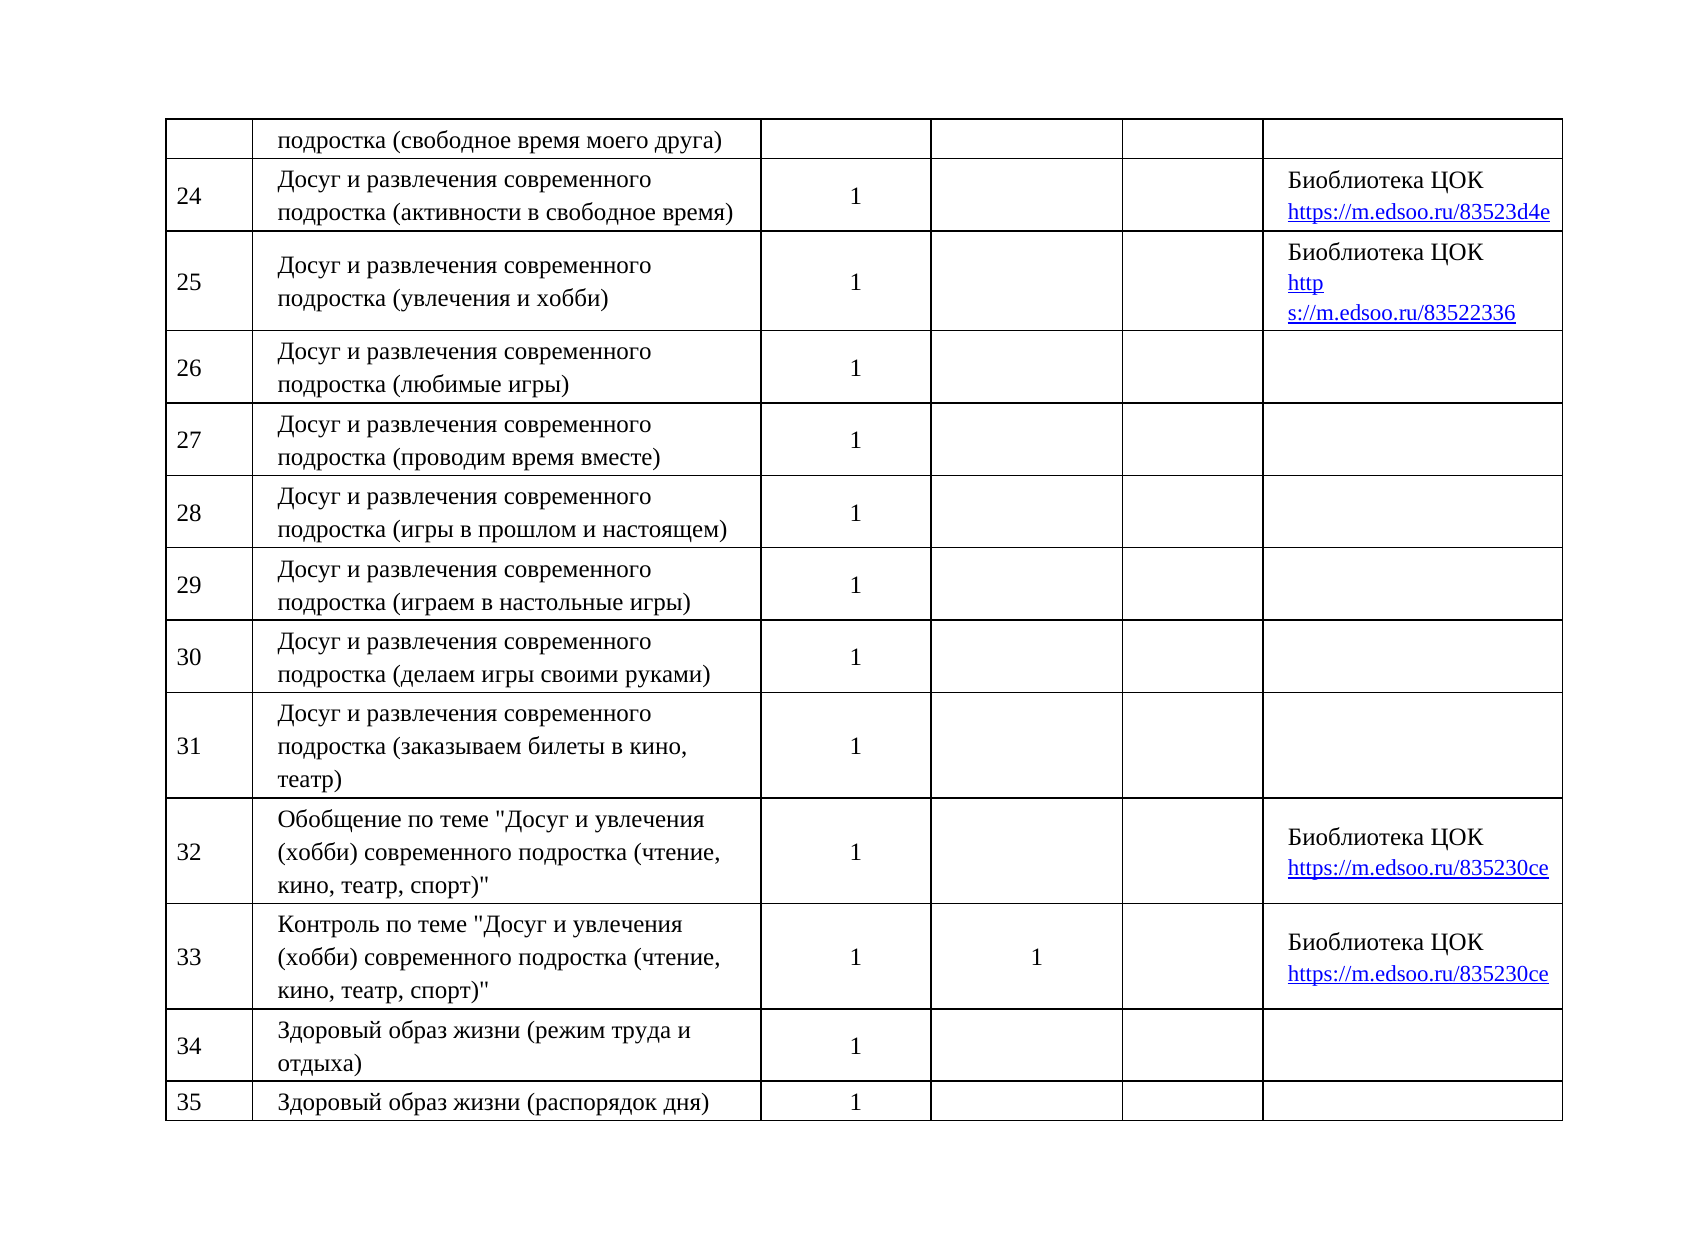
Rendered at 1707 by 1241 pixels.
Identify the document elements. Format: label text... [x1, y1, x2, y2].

table_cell 33 [167, 904, 252, 1008]
table_cell 1 [762, 404, 930, 474]
table_cell [1264, 331, 1562, 402]
table_cell [932, 232, 1122, 330]
table_cell Обобщение по теме "Досуг и увлечения (хобби) современного подростка (чтение, кино, театр, спорт)" [253, 799, 760, 902]
table_cell 1 [762, 904, 930, 1008]
table_cell [1123, 904, 1262, 1008]
table_cell [1264, 548, 1562, 619]
table_cell [932, 159, 1122, 230]
table_cell Досуг и развлечения современного подростка (проводим время вместе) [253, 404, 760, 474]
table_cell Досуг и развлечения современного подростка (увлечения и хобби) [253, 232, 760, 330]
table_cell [1264, 693, 1562, 797]
table_cell [932, 621, 1122, 692]
table_cell Биоблиотека ЦОК https://m.edsoo.ru/835230ce [1264, 904, 1562, 1008]
table_cell 32 [167, 799, 252, 902]
table_cell 25 [167, 232, 252, 330]
table_cell [932, 1010, 1122, 1080]
table_cell Досуг и развлечения современного подростка (игры в прошлом и настоящем) [253, 476, 760, 547]
table_cell Биоблиотека ЦОК https://m.edsoo.ru/835230ce [1264, 799, 1562, 902]
table_cell 1 [762, 1010, 930, 1080]
table_cell [1264, 1010, 1562, 1080]
table_cell [1123, 120, 1262, 157]
table_cell [1264, 120, 1562, 157]
table_cell 23 [167, 120, 252, 157]
table_cell 1 [762, 621, 930, 692]
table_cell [253, 120, 760, 157]
table_cell 29 [167, 548, 252, 619]
table_cell Досуг и развлечения современного подростка (любимые игры) [253, 331, 760, 402]
table_cell Досуг и развлечения современного подростка (делаем игры своими руками) [253, 621, 760, 692]
table_cell Биоблиотека ЦОК https://m.edsoo.ru/83523d4e [1264, 159, 1562, 230]
table_cell [932, 548, 1122, 619]
table_cell [932, 476, 1122, 547]
table_cell 34 [167, 1010, 252, 1080]
table_cell [1123, 1082, 1262, 1120]
table_cell [1123, 1010, 1262, 1080]
table_cell Досуг и развлечения современного подростка (заказываем билеты в кино, театр) [253, 693, 760, 797]
table_cell [1264, 621, 1562, 692]
table_cell 35 [167, 1082, 252, 1120]
table_cell 30 [167, 621, 252, 692]
table_cell [932, 120, 1122, 157]
table_cell [1264, 476, 1562, 547]
table_cell [1123, 232, 1262, 330]
table_cell Досуг и развлечения современного подростка (активности в свободное время) [253, 159, 760, 230]
table_cell 28 [167, 476, 252, 547]
table_cell 1 [762, 476, 930, 547]
table_cell Досуг и развлечения современного подростка (играем в настольные игры) [253, 548, 760, 619]
table_cell [1123, 476, 1262, 547]
table_cell 1 [762, 232, 930, 330]
table_cell Здоровый образ жизни (режим труда и отдыха) [253, 1010, 760, 1080]
table_cell [932, 799, 1122, 902]
table_cell 26 [167, 331, 252, 402]
table_cell [932, 1082, 1122, 1120]
table_cell 1 [762, 120, 930, 157]
table_cell 27 [167, 404, 252, 474]
table_cell Контроль по теме "Досуг и увлечения (хобби) современного подростка (чтение, кино, театр, спорт)" [253, 904, 760, 1008]
table_cell 1 [762, 693, 930, 797]
table_cell [932, 331, 1122, 402]
table_cell [1123, 159, 1262, 230]
table_cell 1 [762, 1082, 930, 1120]
table_cell 1 [762, 159, 930, 230]
table_cell 1 [932, 904, 1122, 1008]
table_cell [1264, 1082, 1562, 1120]
table_cell 24 [167, 159, 252, 230]
table_cell [1123, 693, 1262, 797]
table_cell [1123, 331, 1262, 402]
table_cell Здоровый образ жизни (распорядок дня) [253, 1082, 760, 1120]
table_cell Биоблиотека ЦОК https://m.edsoo.ru/83522336 [1264, 232, 1562, 330]
table_cell [932, 693, 1122, 797]
table_cell [1264, 404, 1562, 474]
table_cell 1 [762, 331, 930, 402]
table_cell [932, 404, 1122, 474]
table_cell [1123, 404, 1262, 474]
table_cell 1 [762, 548, 930, 619]
table_cell [1123, 548, 1262, 619]
table_cell [1123, 799, 1262, 902]
table_cell [1123, 621, 1262, 692]
table_cell 31 [167, 693, 252, 797]
table_cell 1 [762, 799, 930, 902]
